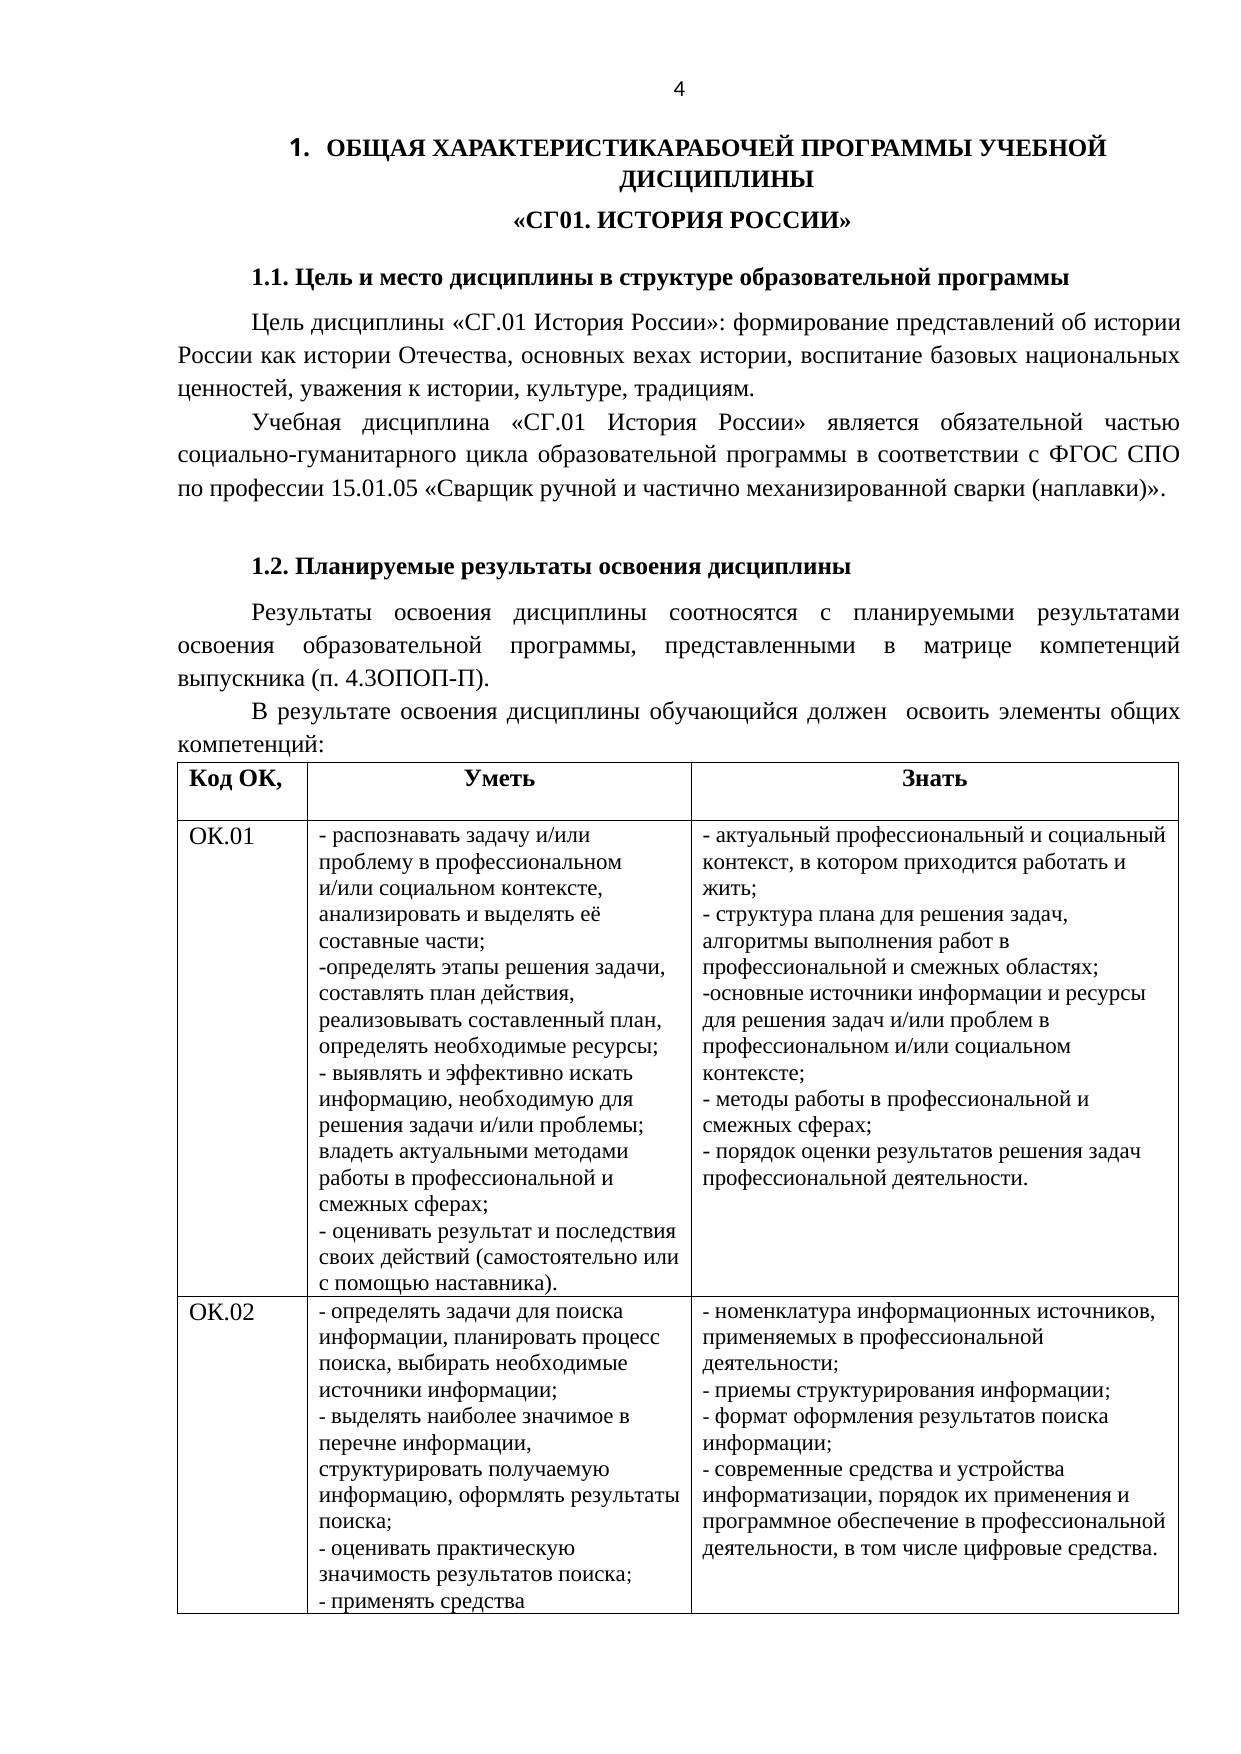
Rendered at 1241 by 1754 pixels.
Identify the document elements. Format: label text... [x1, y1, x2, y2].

table_cell - распознавать задачу и/или проблему в профессиональном и/или социальном контексте, анализировать и выделять её составные части; -определять этапы решения задачи, составлять план действия, реализовывать составленный план, определять необходимые ресурсы; - выявлять и эффективно искать информацию, необходимую для решения задачи и/или проблемы; владеть актуальными методами работы в профессиональной и смежных сферах; - оценивать результат и последствия своих действий (самостоятельно или с помощью наставника). [308, 821, 691, 1296]
text Цель дисциплины «СГ.01 История России»: формирование представлений об истории России как истории Отечества, основных вехах истории, воспитание базовых национальных ценностей, уважения к истории, культуре, традициям. [177, 307, 1181, 402]
text «СГ01. ИСТОРИЯ РОССИИ» [177, 205, 1181, 234]
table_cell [692, 1297, 1178, 1613]
table_cell ОК.02 [178, 1297, 307, 1613]
table_header Уметь [308, 763, 691, 820]
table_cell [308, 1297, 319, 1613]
text В результате освоения дисциплины обучающийся должен освоить элементы общих компетенций: [177, 696, 1181, 757]
table_header Код ОК, [178, 763, 307, 820]
text Результаты освоения дисциплины соотносятся с планируемыми результатами освоения образовательной программы, представленными в матрице компетенций выпускника (п. 4.3ОПОП-П). [177, 597, 1181, 691]
text 1.2. Планируемые результаты освоения дисциплины [177, 551, 1181, 580]
text 1.1. Цель и место дисциплины в структуре образовательной программы [177, 262, 1181, 291]
text Учебная дисциплина «СГ.01 История России» является обязательной частью социально-гуманитарного цикла образовательной программы в соответствии с ФГОС СПО по профессии 15.01.05 «Сварщик ручной и частично механизированной сварки (наплавки)». [177, 407, 1181, 501]
table_header Знать [692, 763, 1178, 820]
list Общая характеристикаРАБОЧЕЙ ПРОГРАММЫ УЧЕБНОЙ ДИСЦИПЛИНЫ [215, 130, 1181, 193]
table_cell - актуальный профессиональный и социальный контекст, в котором приходится работать и жить; - структура плана для решения задач, алгоритмы выполнения работ в профессиональной и смежных областях; -основные источники информации и ресурсы для решения задач и/или проблем в профессиональном и/или социальном контексте; - методы работы в профессиональной и смежных сферах; - порядок оценки результатов решения задач профессиональной деятельности. [692, 821, 1178, 1296]
table_cell ОК.01 [178, 821, 307, 1296]
